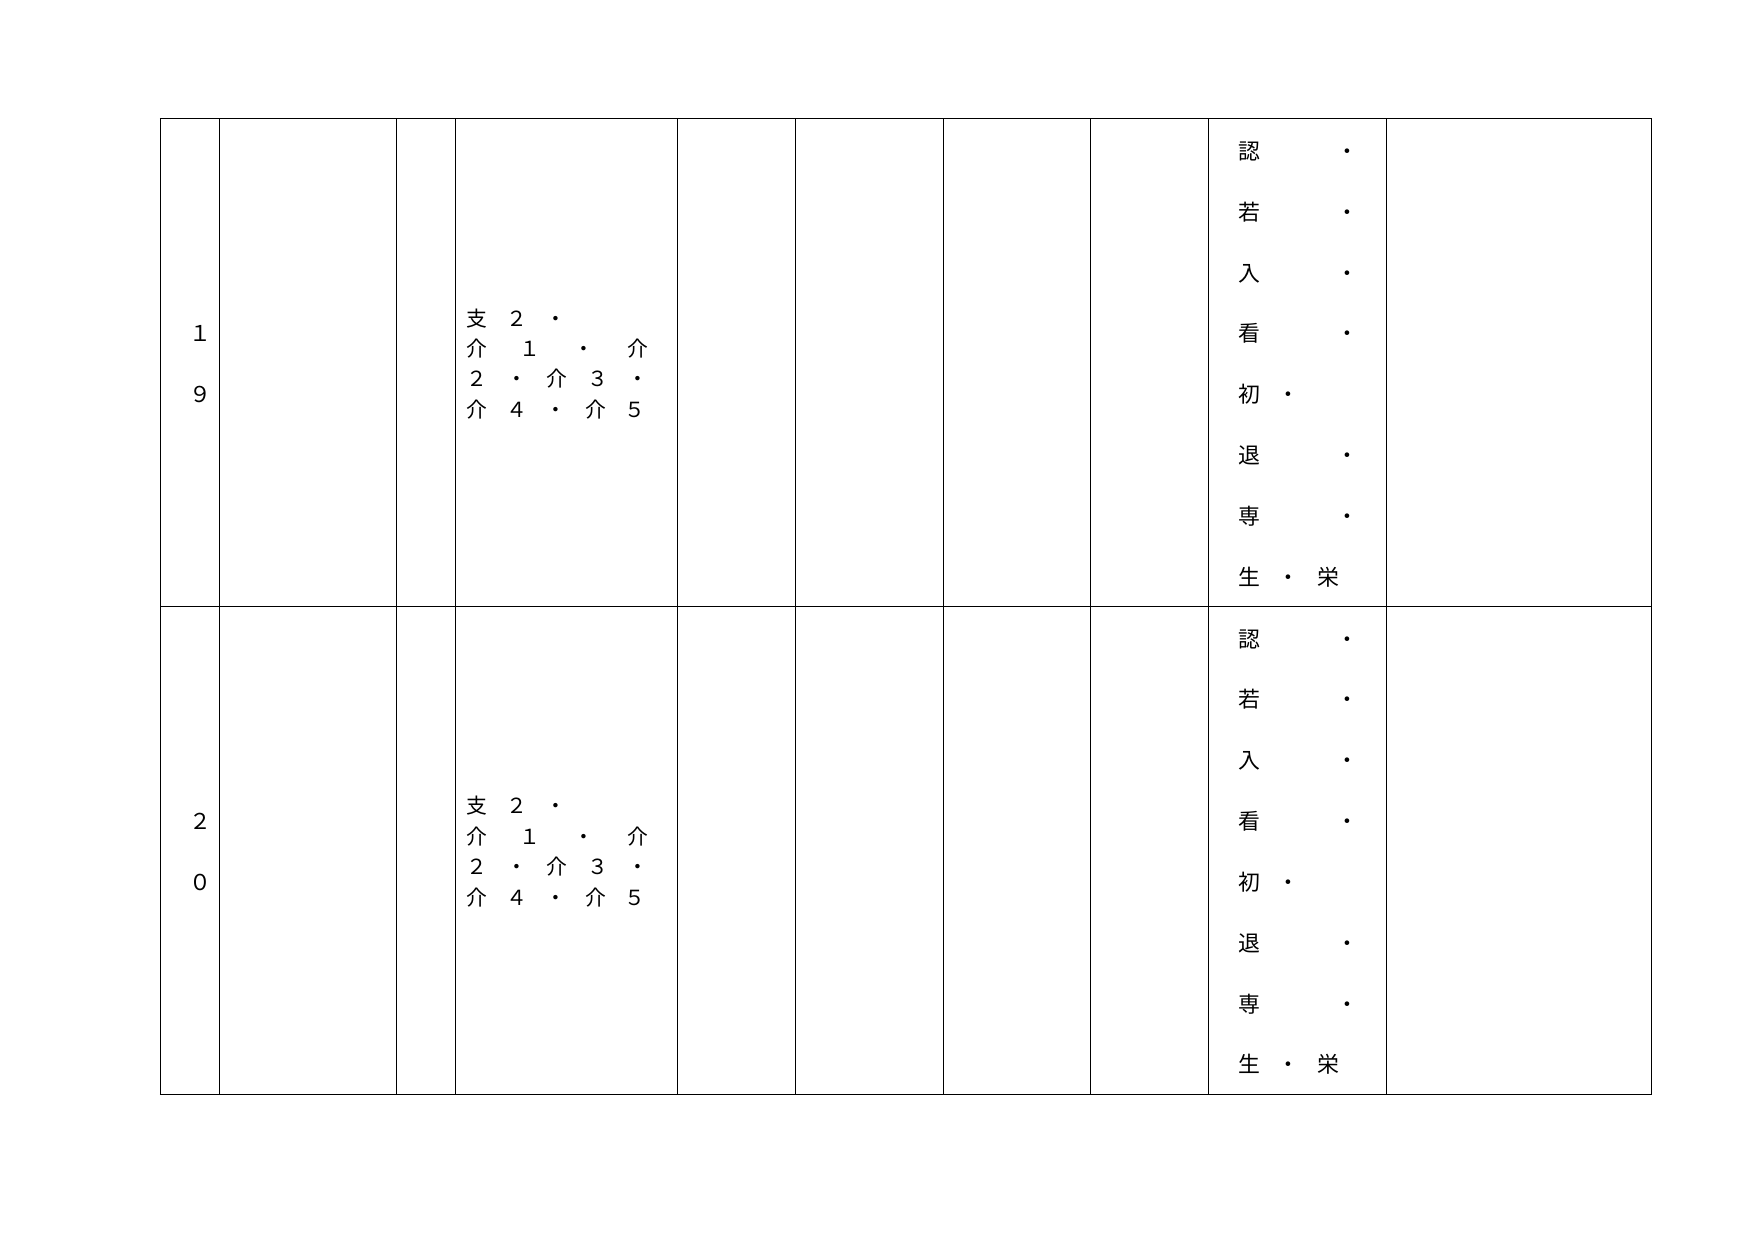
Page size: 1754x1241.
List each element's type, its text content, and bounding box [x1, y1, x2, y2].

table_cell 支２・ 介１・介２・介３・介４・介５ [456, 607, 677, 1094]
table_cell [678, 607, 795, 1094]
table_cell 認・若・入・看・初・ 退・専・生・栄 [1209, 119, 1386, 606]
table_cell ２０ [161, 607, 219, 1094]
table_cell [1091, 607, 1208, 1094]
table_cell [1091, 119, 1208, 606]
table_cell [397, 607, 455, 1094]
table_cell [944, 607, 1090, 1094]
table_cell [944, 119, 1090, 606]
table_cell [678, 119, 795, 606]
table_cell [220, 607, 396, 1094]
table_cell [397, 119, 455, 606]
table_cell [796, 607, 943, 1094]
table_cell [1387, 607, 1651, 1094]
table_cell 認・若・入・看・初・ 退・専・生・栄 [1209, 607, 1386, 1094]
table_cell １９ [161, 119, 219, 606]
table_cell [796, 119, 943, 606]
table_cell [220, 119, 396, 606]
table_cell [1387, 119, 1651, 606]
table_cell 支２・ 介１・介２・介３・介４・介５ [456, 119, 677, 606]
